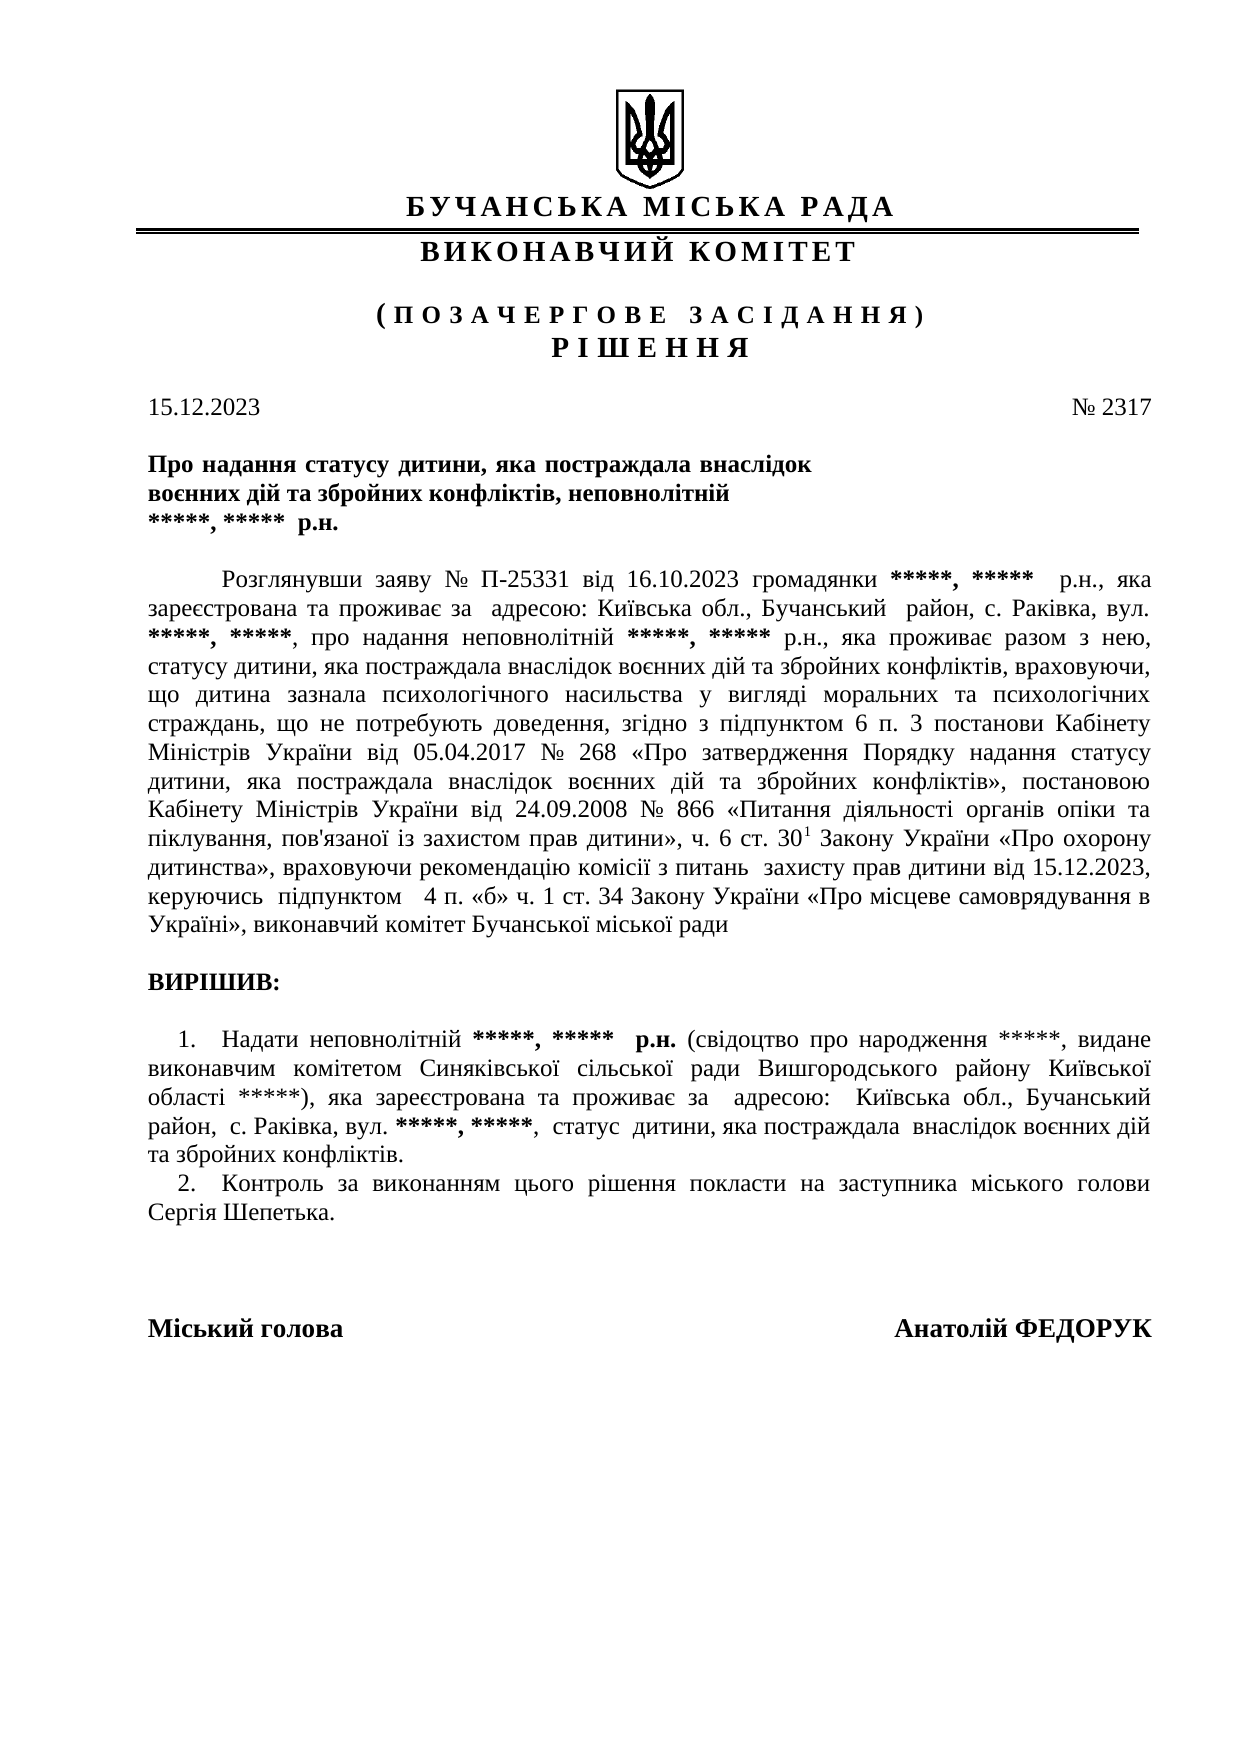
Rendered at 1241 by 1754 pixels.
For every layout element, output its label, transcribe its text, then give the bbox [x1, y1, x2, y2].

list Надати неповнолітній *****, ***** р.н. (свідоцтво про народження *****, видане виконавчим комітетом Синяківської сільської ради Вишгородського району Київської області *****), яка зареєстрована та проживає за адресою: Київська обл., Бучанський район, с. Раківка, вул. *****, *****, статус дитини, яка постраждала внаслідок воєнних дій та збройних конфліктів. [148, 1024, 1152, 1168]
table_header ВИКОНАВЧИЙ КОМІТЕТ [136, 234, 1139, 296]
table_header 15.12.2023 [136, 392, 649, 421]
text ВИРІШИВ: [148, 967, 1152, 996]
list Контроль за виконанням цього рішення покласти на заступника міського голови Сергія Шепетька. [148, 1168, 1152, 1226]
text БУЧАНСЬКА МІСЬКА РАДА [148, 189, 1152, 223]
text (ПОЗАЧЕРГОВЕ ЗАСІДАННЯ) [148, 296, 1152, 330]
table_header № 2317 [650, 392, 1163, 421]
text РІШЕННЯ [148, 330, 1152, 363]
table_header Анатолій ФЕДОРУК [650, 1312, 1163, 1343]
table_header Міський голова [136, 1312, 649, 1343]
picture [614, 88, 685, 189]
text *****, ***** р.н. [148, 507, 812, 536]
text Про надання статусу дитини, яка постраждала внаслідок воєнних дій та збройних конфліктів, неповнолітній [148, 449, 812, 507]
text Розглянувши заяву № П-25331 від 16.10.2023 громадянки *****, ***** р.н., яка зареєстрована та проживає за адресою: Київська обл., Бучанський район, с. Раківка, вул. *****, *****, про надання неповнолітній *****, ***** р.н., яка проживає разом з нею, статусу дитини, яка постраждала внаслідок воєнних дій та збройних конфліктів, враховуючи, що дитина зазнала психологічного насильства у вигляді моральних та психологічних страждань, що не потребують доведення, згідно з підпунктом 6 п. 3 постанови Кабінету Міністрів України від 05.04.2017 № 268 «Про затвердження Порядку надання статусу дитини, яка постраждала внаслідок воєнних дій та збройних конфліктів», постановою Кабінету Міністрів України від 24.09.2008 № 866 «Питання діяльності органів опіки та піклування, пов'язаної із захистом прав дитини», ч. 6 ст. 301 Закону України «Про охорону дитинства», враховуючи рекомендацію комісії з питань захисту прав дитини від 15.12.2023, керуючись підпунктом 4 п. «б» ч. 1 ст. 34 Закону України «Про місцеве самоврядування в Україні», виконавчий комітет Бучанської міської ради [148, 564, 1152, 938]
